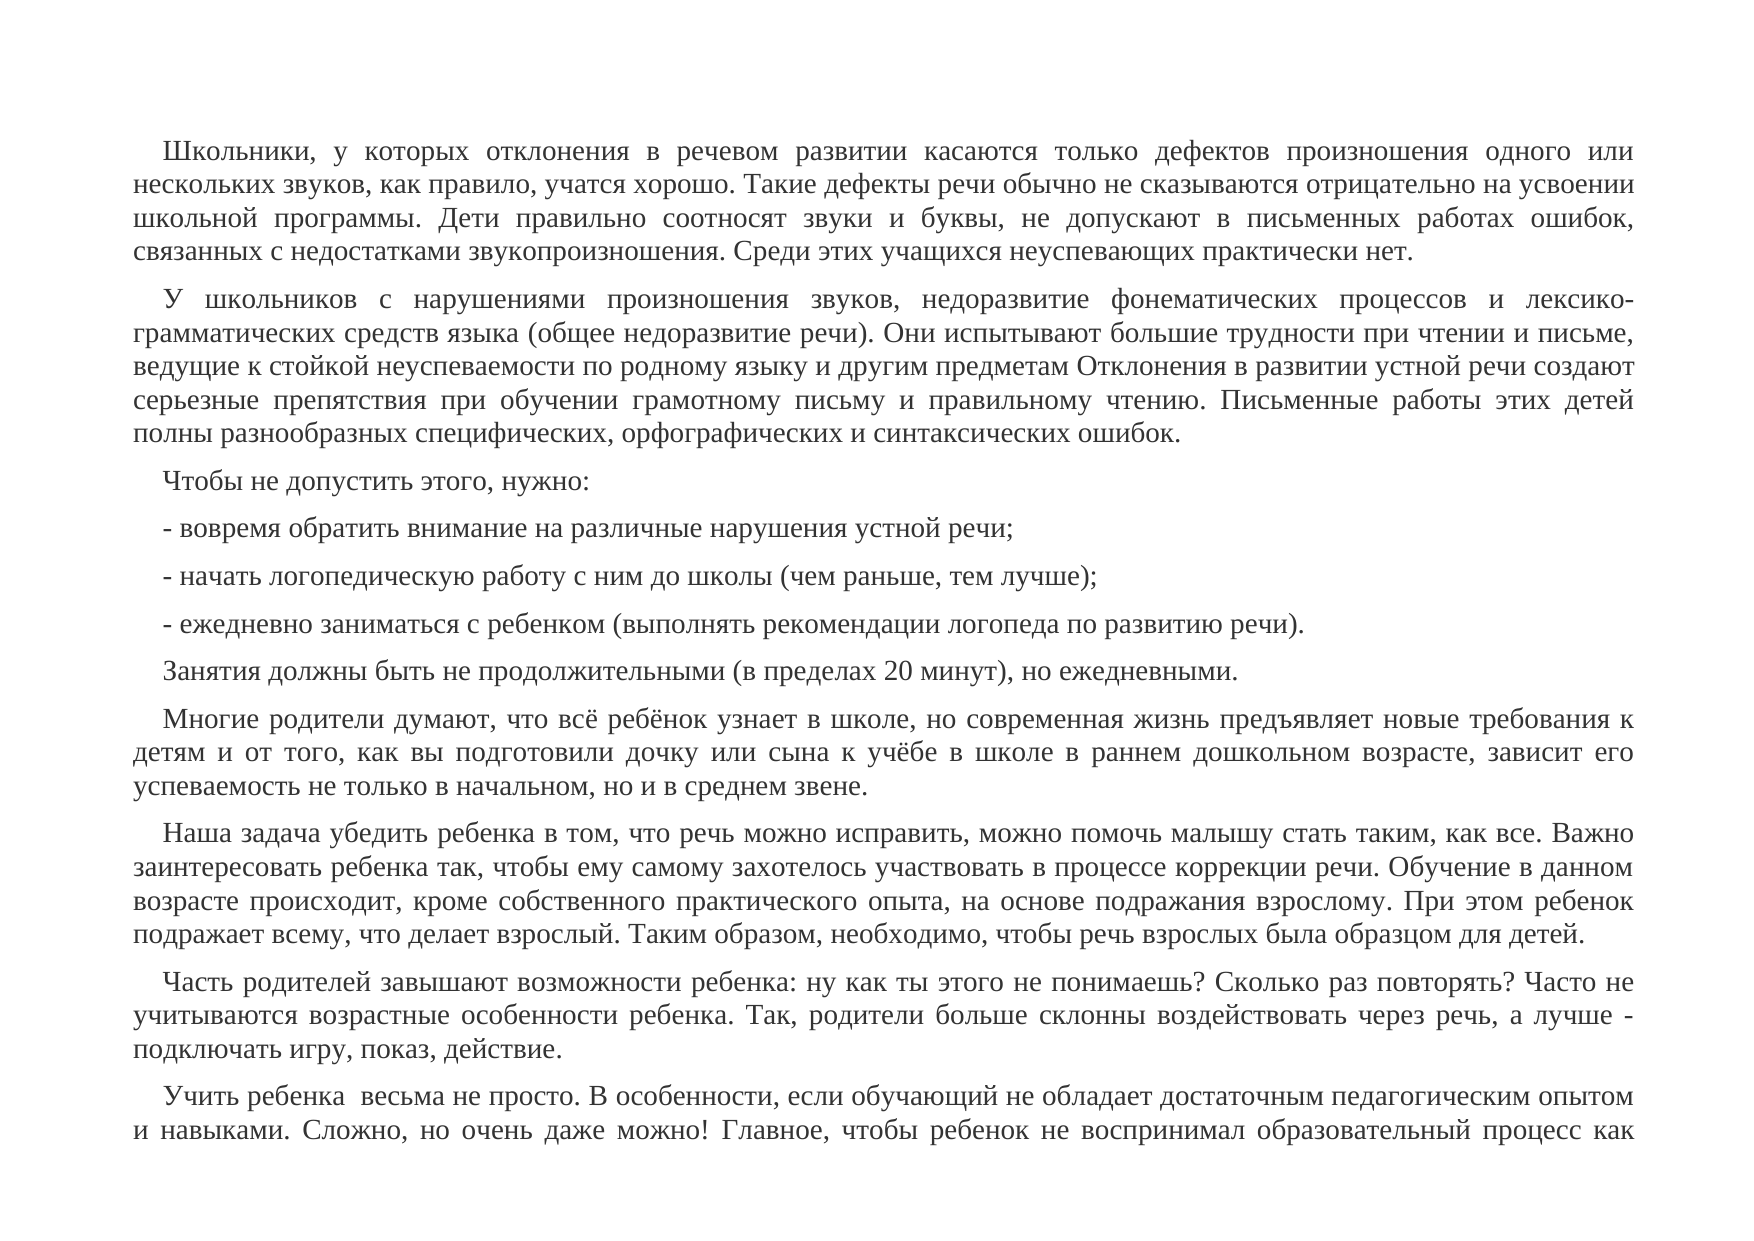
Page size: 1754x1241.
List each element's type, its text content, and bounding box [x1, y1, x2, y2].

text Школьники, у которых отклонения в речевом развитии касаются только дефектов произношения одного или нескольких звуков, как правило, учатся хорошо. Такие дефекты речи обычно не сказываются отрицательно на усвоении школьной программы. Дети правильно соотносят звуки и буквы, не допускают в письменных работах ошибок, связанных с недостатками звукопроизношения. Среди этих учащихся неуспевающих практически нет. [133, 133, 1636, 267]
text Чтобы не допустить этого, нужно: [133, 463, 1636, 496]
text - вовремя обратить внимание на различные нарушения устной речи; [133, 511, 1636, 544]
text У школьников с нарушениями произношения звуков, недоразвитие фонематических процессов и лексико-грамматических средств языка (общее недоразвитие речи). Они испытывают большие трудности при чтении и письме, ведущие к стойкой неуспеваемости по родному языку и другим предметам Отклонения в развитии устной речи создают серьезные препятствия при обучении грамотному письму и правильному чтению. Письменные работы этих детей полны разнообразных специфических, орфографических и синтаксических ошибок. [133, 281, 1636, 449]
text Многие родители думают, что всё ребёнок узнает в школе, но современная жизнь предъявляет новые требования к детям и от того, как вы подготовили дочку или сына к учёбе в школе в раннем дошкольном возрасте, зависит его успеваемость не только в начальном, но и в среднем звене. [133, 701, 1636, 802]
text Занятия должны быть не продолжительными (в пределах 20 минут), но ежедневными. [133, 653, 1636, 687]
text Часть родителей завышают возможности ребенка: ну как ты этого не понимаешь? Сколько раз повторять? Часто не учитываются возрастные особенности ребенка. Так, родители больше склонны воздействовать через речь, а лучше - подключать игру, показ, действие. [133, 964, 1636, 1064]
text - ежедневно заниматься с ребенком (выполнять рекомендации логопеда по развитию речи). [133, 606, 1636, 639]
text - начать логопедическую работу с ним до школы (чем раньше, тем лучше); [133, 558, 1636, 592]
text Наша задача убедить ребенка в том, что речь можно исправить, можно помочь малышу стать таким, как все. Важно заинтересовать ребенка так, чтобы ему самому захотелось участвовать в процессе коррекции речи. Обучение в данном возрасте происходит, кроме собственного практического опыта, на основе подражания взрослому. При этом ребенок подражает всему, что делает взрослый. Таким образом, необходимо, чтобы речь взрослых была образцом для детей. [133, 816, 1636, 950]
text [133, 1078, 1636, 1146]
